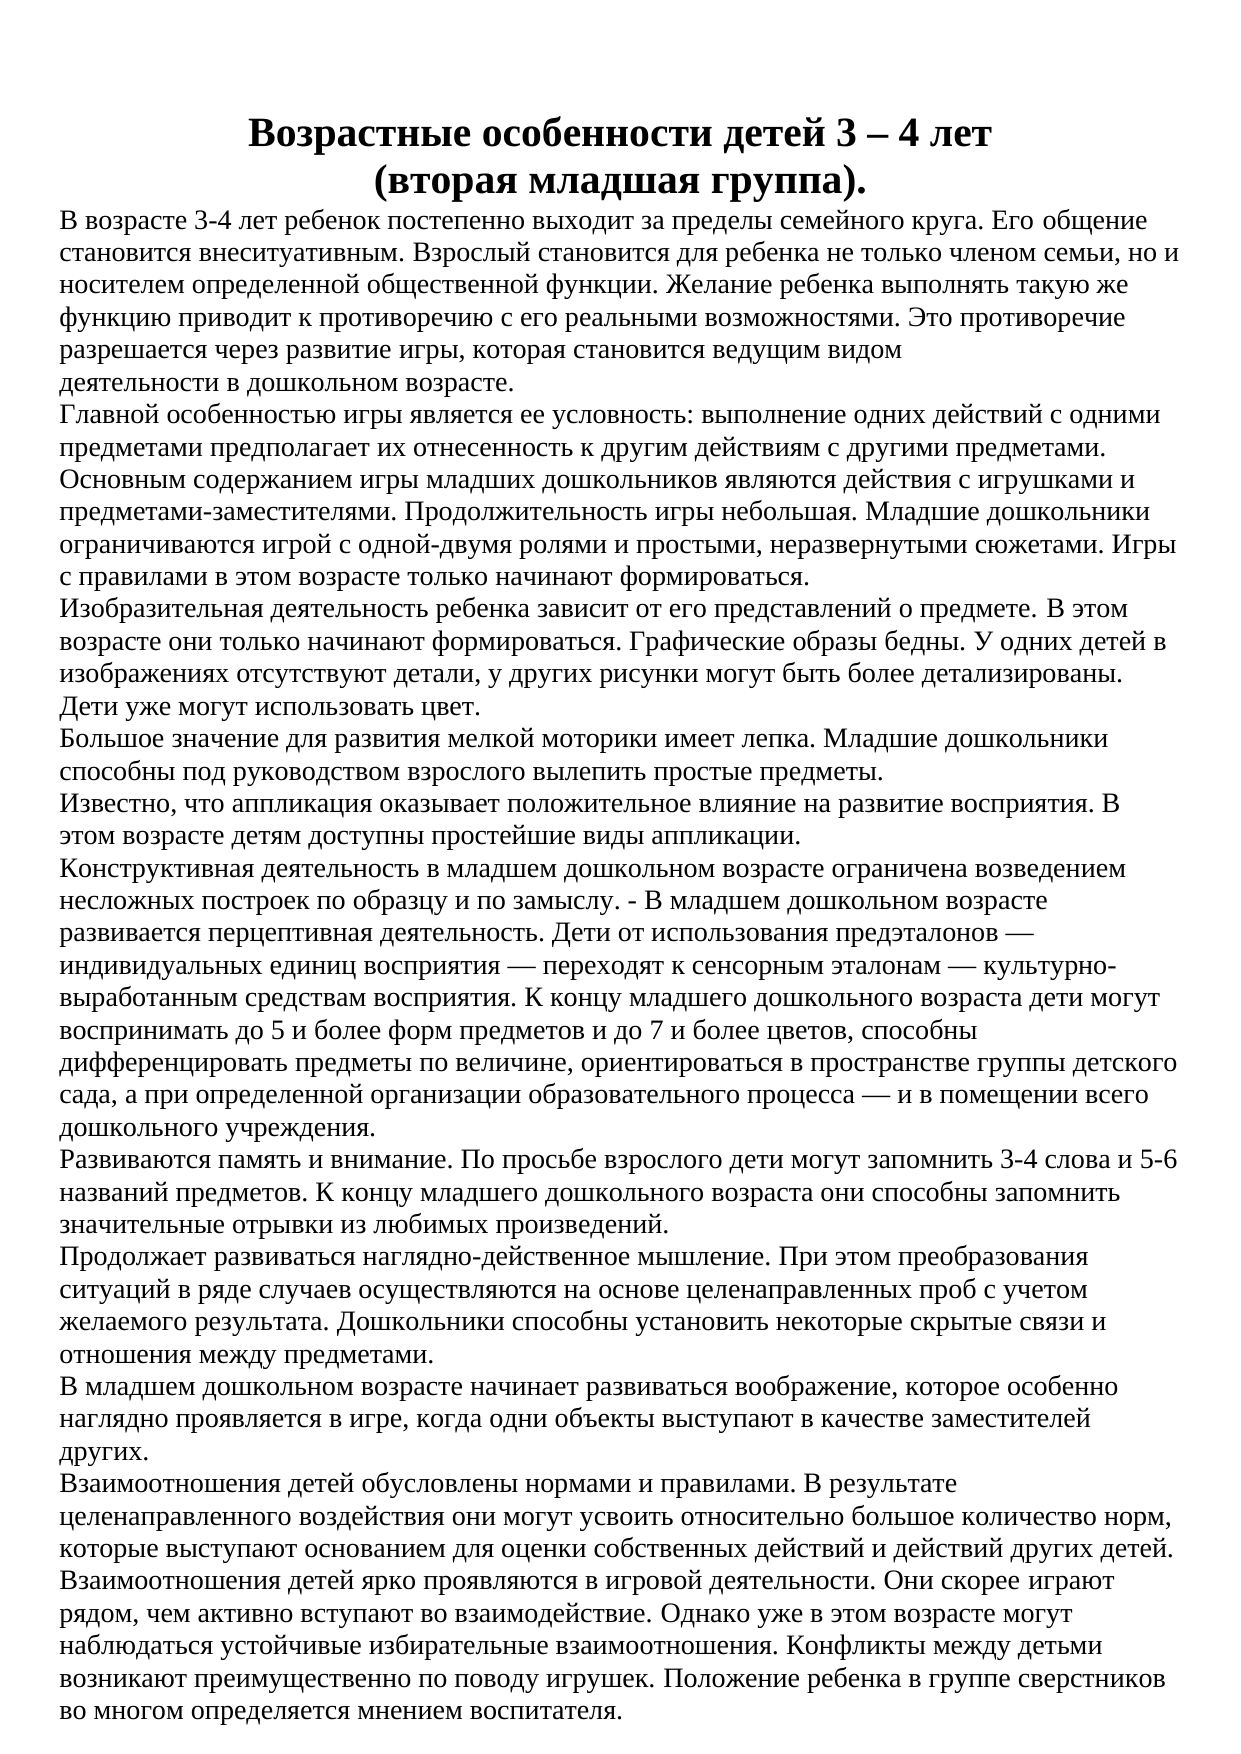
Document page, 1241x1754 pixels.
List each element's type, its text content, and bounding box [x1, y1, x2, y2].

text Развиваются память и внимание. По просьбе взрослого дети могут запомнить 3-4 слова и 5-6 названий предметов. К концу младшего дошкольного возраста они способны запомнить значительные отрывки из любимых произведений. [59, 1142, 1181, 1239]
text Взаимоотношения детей обусловлены нормами и правилами. В результате целенаправленного воздействия они могут усвоить относительно большое количество норм, которые выступают основанием для оценки собственных действий и действий других детей. [59, 1466, 1181, 1563]
text Изобразительная деятельность ребенка зависит от его представлений о предмете. В этом возрасте они только начинают формироваться. Графические образы бедны. У одних детей в изображениях отсутствуют детали, у других рисунки могут быть более детализированы. Дети уже могут использовать цвет. [59, 592, 1181, 721]
text Большое значение для развития мелкой моторики имеет лепка. Младшие дошкольники способны под руководством взрослого вылепить простые предметы. [59, 721, 1181, 786]
text Конструктивная деятельность в младшем дошкольном возрасте ограничена возведением несложных построек по образцу и по замыслу. - В младшем дошкольном возрасте развивается перцептивная деятельность. Дети от использования предэталонов — индивидуальных единиц восприятия — переходят к сенсорным эталонам — культурно-выработанным средствам восприятия. К концу младшего дошкольного возраста дети могут воспринимать до 5 и более форм предметов и до 7 и более цветов, способны дифференцировать предметы по величине, ориентироваться в пространстве группы детского сада, а при определенной организации образовательного процесса — и в помещении всего дошкольного учреждения. [59, 851, 1181, 1142]
text Возрастные особенности детей 3 – 4 лет [59, 107, 1181, 155]
text (вторая младшая группа). [59, 155, 1181, 203]
text В возрасте 3-4 лет ребенок постепенно выходит за пределы семейного круга. Его общение становится внеситуативным. Взрослый становится для ребенка не только членом семьи, но и носителем определенной общественной функции. Желание ребенка выполнять такую же функцию приводит к противоречию с его реальными возможностями. Это противоречие разрешается через развитие игры, которая становится ведущим видом деятельности в дошкольном возрасте. [59, 203, 1181, 397]
text Взаимоотношения детей ярко проявляются в игровой деятельности. Они скорее играют рядом, чем активно вступают во взаимодействие. Однако уже в этом возрасте могут наблюдаться устойчивые избирательные взаимоотношения. Конфликты между детьми возникают преимущественно по поводу игрушек. Положение ребенка в группе сверстников во многом определяется мнением воспитателя. [59, 1563, 1181, 1725]
text Продолжает развиваться наглядно-действенное мышление. При этом преобразования ситуаций в ряде случаев осуществляются на основе целенаправленных проб с учетом желаемого результата. Дошкольники способны установить некоторые скрытые связи и отношения между предметами. [59, 1239, 1181, 1369]
text В младшем дошкольном возрасте начинает развиваться воображение, которое особенно наглядно проявляется в игре, когда одни объекты выступают в качестве заместителей других. [59, 1369, 1181, 1466]
text Главной особенностью игры является ее условность: выполнение одних действий с одними предметами предполагает их отнесенность к другим действиям с другими предметами. Основным содержанием игры младших дошкольников являются действия с игрушками и предметами-заместителями. Продолжительность игры небольшая. Младшие дошкольники ограничиваются игрой с одной-двумя ролями и простыми, неразвернутыми сюжетами. Игры с правилами в этом возрасте только начинают формироваться. [59, 397, 1181, 592]
text Известно, что аппликация оказывает положительное влияние на развитие восприятия. В этом возрасте детям доступны простейшие виды аппликации. [59, 786, 1181, 851]
